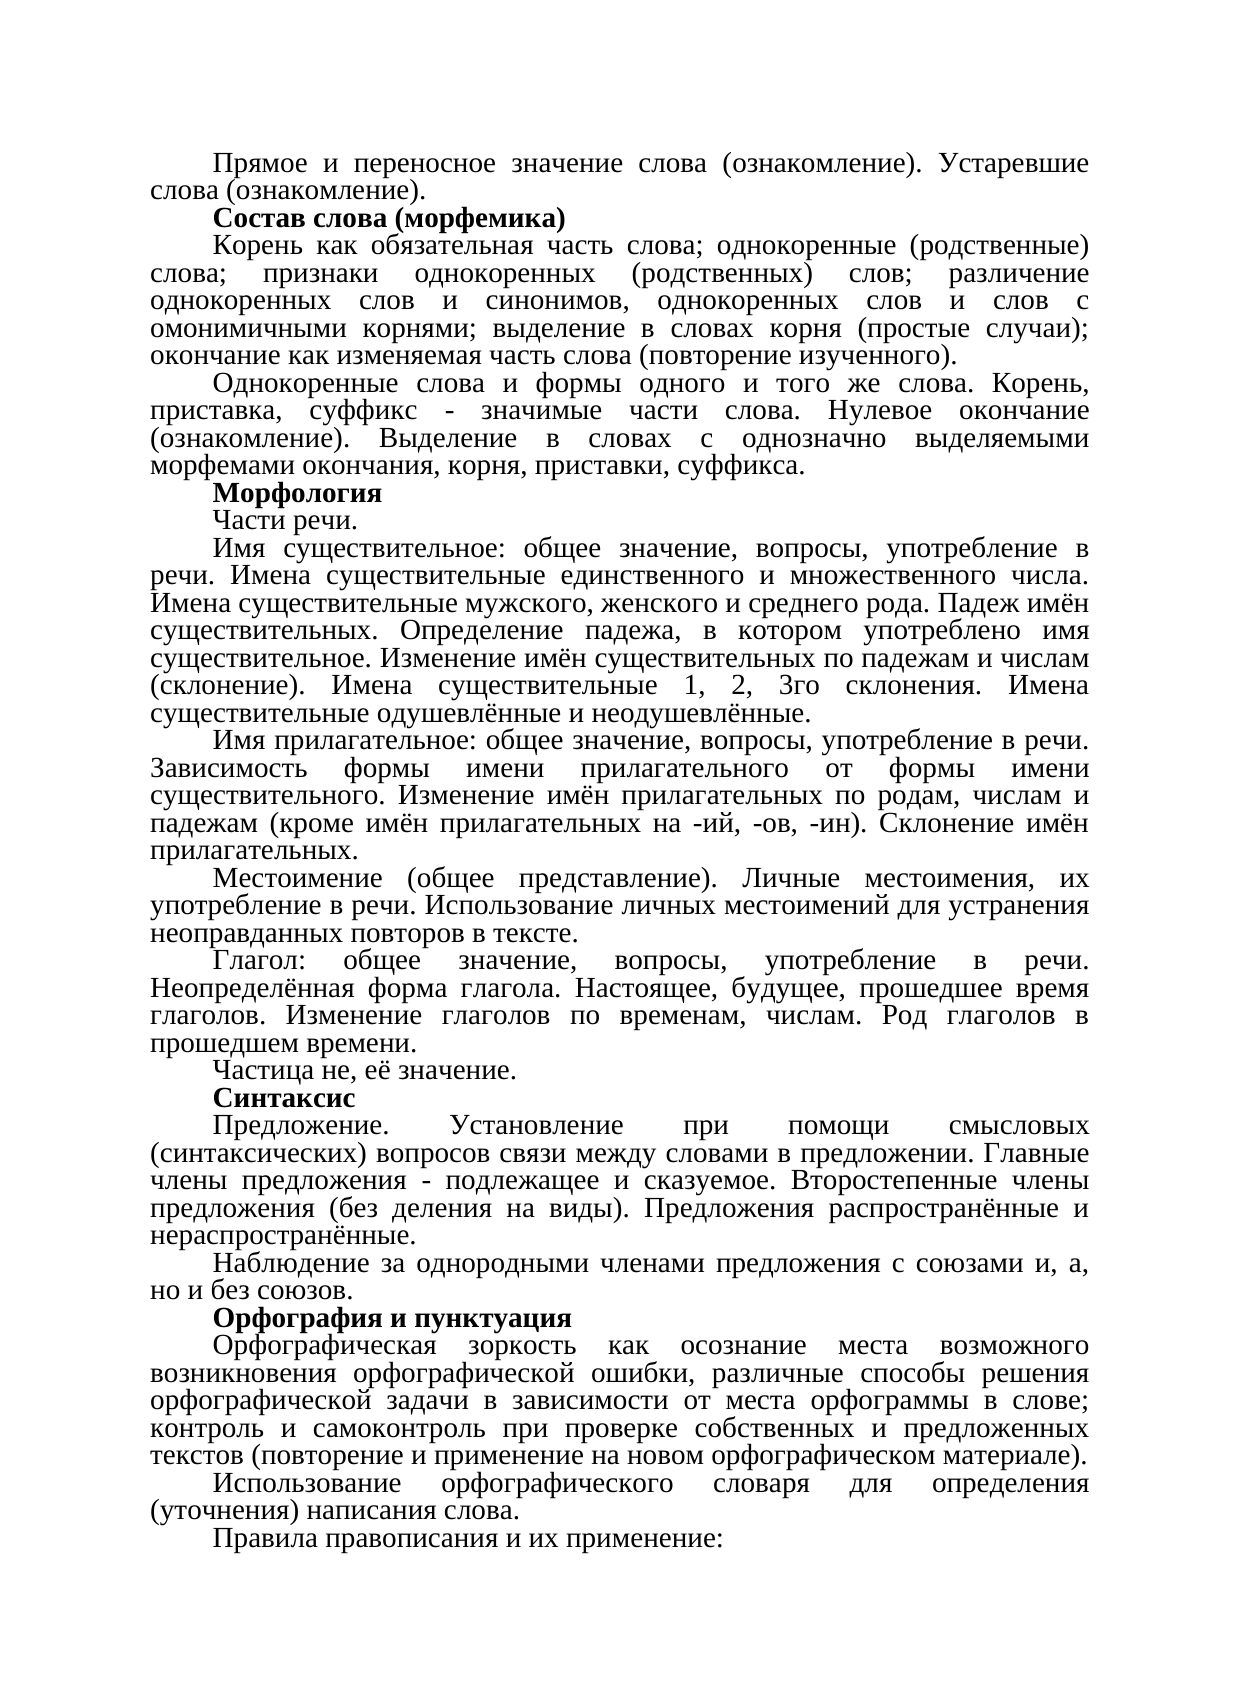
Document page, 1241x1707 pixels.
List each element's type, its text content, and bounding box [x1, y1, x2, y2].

text Наблюдение за однородными членами предложения с союзами и, а, но и без союзов. [150, 1250, 1090, 1305]
text Правила правописания и их применение: [150, 1525, 1090, 1552]
text Морфология [150, 480, 1090, 507]
text Однокоренные слова и формы одного и того же слова. Корень, приставка, суффикс ‑ значимые части слова. Нулевое окончание (ознакомление). Выделение в словах с однозначно выделяемыми морфемами окончания, корня, приставки, суффикса. [150, 370, 1090, 480]
text Синтаксис [150, 1085, 1090, 1112]
text Предложение. Установление при помощи смысловых (синтаксических) вопросов связи между словами в предложении. Главные члены предложения ‑ подлежащее и сказуемое. Второстепенные члены предложения (без деления на виды). Предложения распространённые и нераспространённые. [150, 1112, 1090, 1250]
text Корень как обязательная часть слова; однокоренные (родственные) слова; признаки однокоренных (родственных) слов; различение однокоренных слов и синонимов, однокоренных слов и слов с омонимичными корнями; выделение в словах корня (простые случаи); окончание как изменяемая часть слова (повторение изученного). [150, 232, 1090, 370]
text Имя существительное: общее значение, вопросы, употребление в речи. Имена существительные единственного и множественного числа. Имена существительные мужского, женского и среднего рода. Падеж имён существительных. Определение падежа, в котором употреблено имя существительное. Изменение имён существительных по падежам и числам (склонение). Имена существительные 1, 2, 3го склонения. Имена существительные одушевлённые и неодушевлённые. [150, 535, 1090, 727]
text Состав слова (морфемика) [150, 205, 1090, 232]
text Частица не, её значение. [150, 1057, 1090, 1085]
text Прямое и переносное значение слова (ознакомление). Устаревшие слова (ознакомление). [150, 150, 1090, 205]
text Орфографическая зоркость как осознание места возможного возникновения орфографической ошибки, различные способы решения орфографической задачи в зависимости от места орфограммы в слове; контроль и самоконтроль при проверке собственных и предложенных текстов (повторение и применение на новом орфографическом материале). [150, 1332, 1090, 1470]
text Части речи. [150, 507, 1090, 535]
text Орфография и пунктуация [150, 1305, 1090, 1332]
text Местоимение (общее представление). Личные местоимения, их употребление в речи. Использование личных местоимений для устранения неоправданных повторов в тексте. [150, 865, 1090, 947]
text Использование орфографического словаря для определения (уточнения) написания слова. [150, 1470, 1090, 1525]
text Имя прилагательное: общее значение, вопросы, употребление в речи. Зависимость формы имени прилагательного от формы имени существительного. Изменение имён прилагательных по родам, числам и падежам (кроме имён прилагательных на -ий, -ов, -ин). Склонение имён прилагательных. [150, 727, 1090, 865]
text Глагол: общее значение, вопросы, употребление в речи. Неопределённая форма глагола. Настоящее, будущее, прошедшее время глаголов. Изменение глаголов по временам, числам. Род глаголов в прошедшем времени. [150, 947, 1090, 1057]
